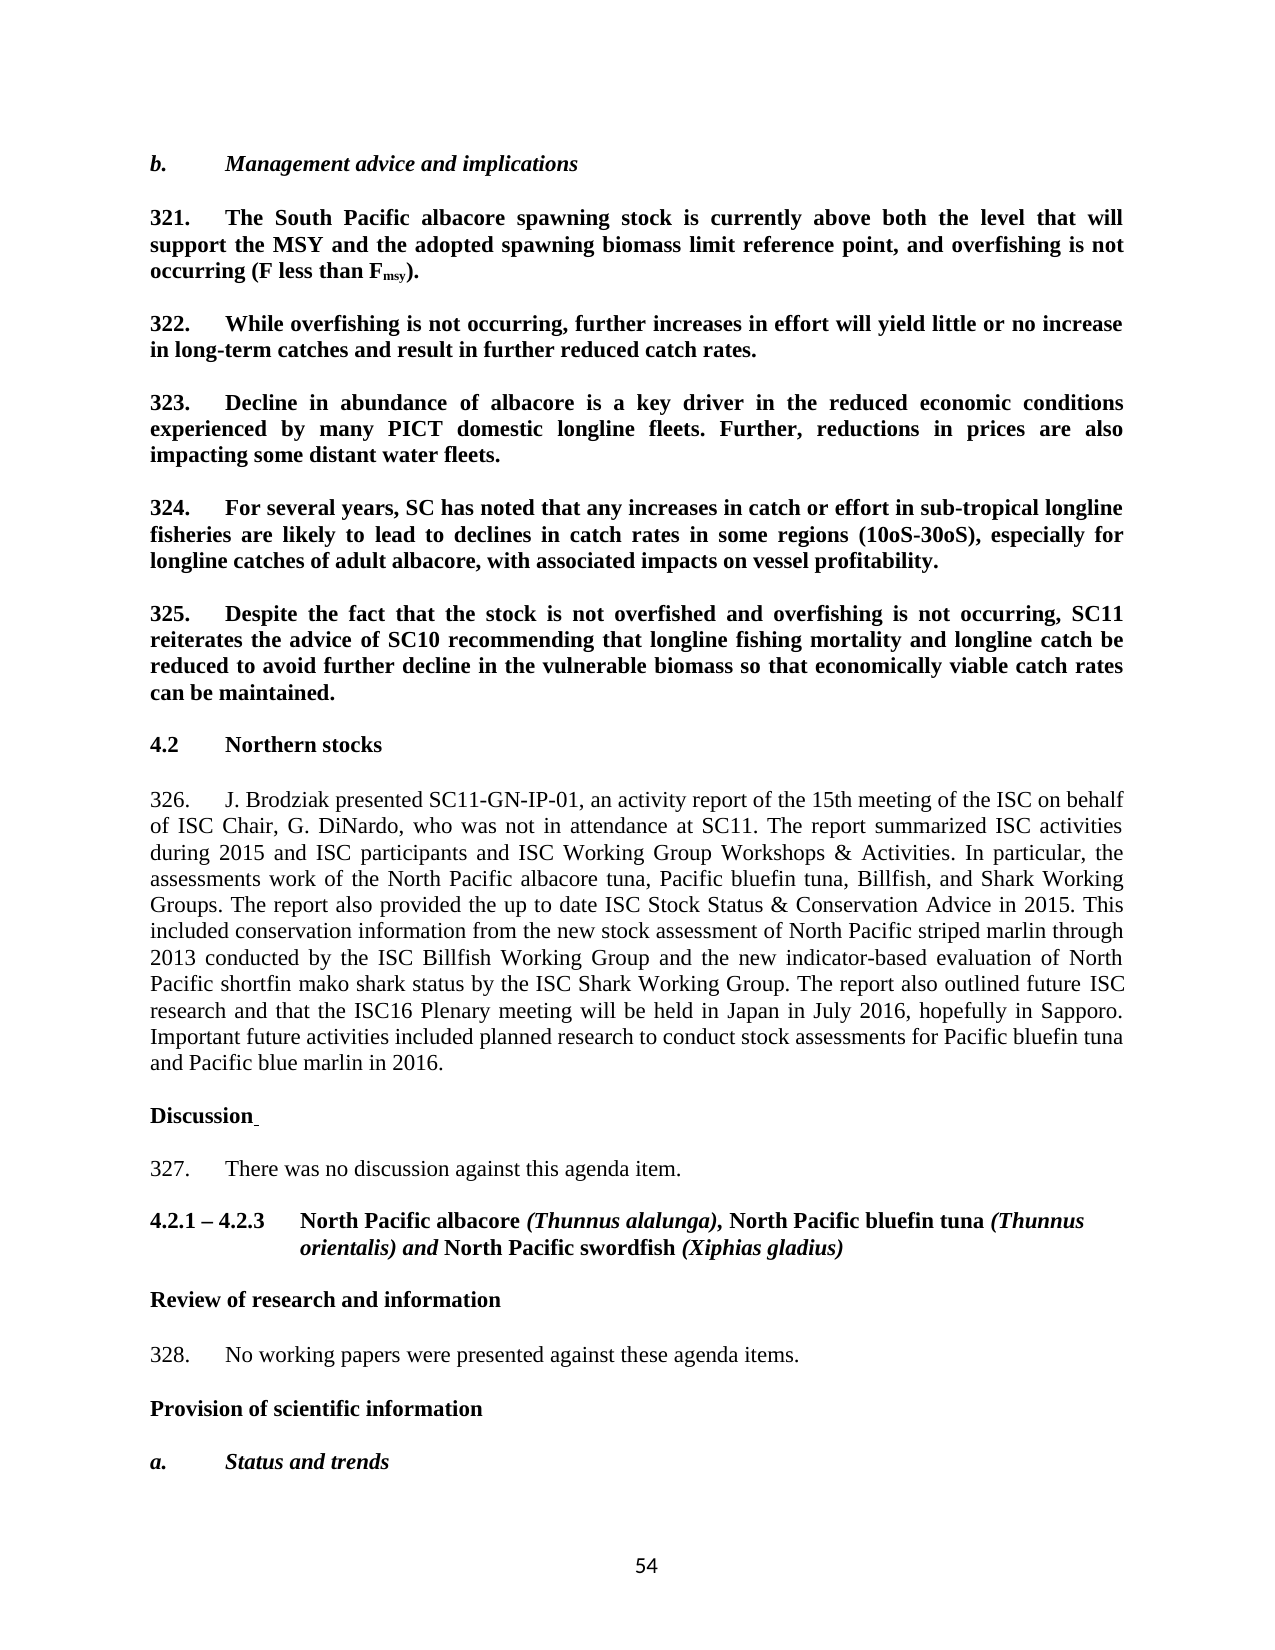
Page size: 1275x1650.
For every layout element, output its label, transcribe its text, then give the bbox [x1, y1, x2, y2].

list Despite the fact that the stock is not overfished and overfishing is not occurring, SC11 reiterates the advice of SC10 recommending that longline fishing mortality and longline catch be reduced to avoid further decline in the vulnerable biomass so that economically viable catch rates can be maintained. [150, 600, 1125, 705]
subtitle 4.2 Northern stocks [150, 731, 1125, 758]
list For several years, SC has noted that any increases in catch or effort in sub-tropical longline fisheries are likely to lead to declines in catch rates in some regions (10oS-30oS), especially for longline catches of adult albacore, with associated impacts on vessel profitability. [150, 494, 1125, 573]
list While overfishing is not occurring, further increases in effort will yield little or no increase in long-term catches and result in further reduced catch rates. [150, 310, 1125, 362]
list No working papers were presented against these agenda items. [150, 1341, 1125, 1367]
subtitle Review of research and information [150, 1287, 1125, 1313]
list The South Pacific albacore spawning stock is currently above both the level that will support the MSY and the adopted spawning biomass limit reference point, and overfishing is not occurring (F less than Fmsy). [150, 204, 1125, 283]
subtitle Provision of scientific information [150, 1395, 1125, 1422]
list J. Brodziak presented SC11-GN-IP-01, an activity report of the 15th meeting of the ISC on behalf of ISC Chair, G. DiNardo, who was not in attendance at SC11. The report summarized ISC activities during 2015 and ISC participants and ISC Working Group Workshops & Activities. In particular, the assessments work of the North Pacific albacore tuna, Pacific bluefin tuna, Billfish, and Shark Working Groups. The report also provided the up to date ISC Stock Status & Conservation Advice in 2015. This included conservation information from the new stock assessment of North Pacific striped marlin through 2013 conducted by the ISC Billfish Working Group and the new indicator-based evaluation of North Pacific shortfin mako shark status by the ISC Shark Working Group. The report also outlined future ISC research and that the ISC16 Plenary meeting will be held in Japan in July 2016, hopefully in Sapporo. Important future activities included planned research to conduct stock assessments for Pacific bluefin tuna and Pacific blue marlin in 2016. [150, 786, 1125, 1076]
subtitle a. Status and trends [150, 1448, 1125, 1474]
subtitle b. Management advice and implications [150, 150, 1125, 176]
list There was no discussion against this agenda item. [150, 1155, 1125, 1181]
subtitle 4.2.1 – 4.2.3 North Pacific albacore (Thunnus alalunga), North Pacific bluefin tuna (Thunnus orientalis) and North Pacific swordfish (Xiphias gladius) [150, 1207, 1125, 1260]
list Decline in abundance of albacore is a key driver in the reduced economic conditions experienced by many PICT domestic longline fleets. Further, reductions in prices are also impacting some distant water fleets. [150, 389, 1125, 468]
text Discussion [150, 1102, 1125, 1128]
